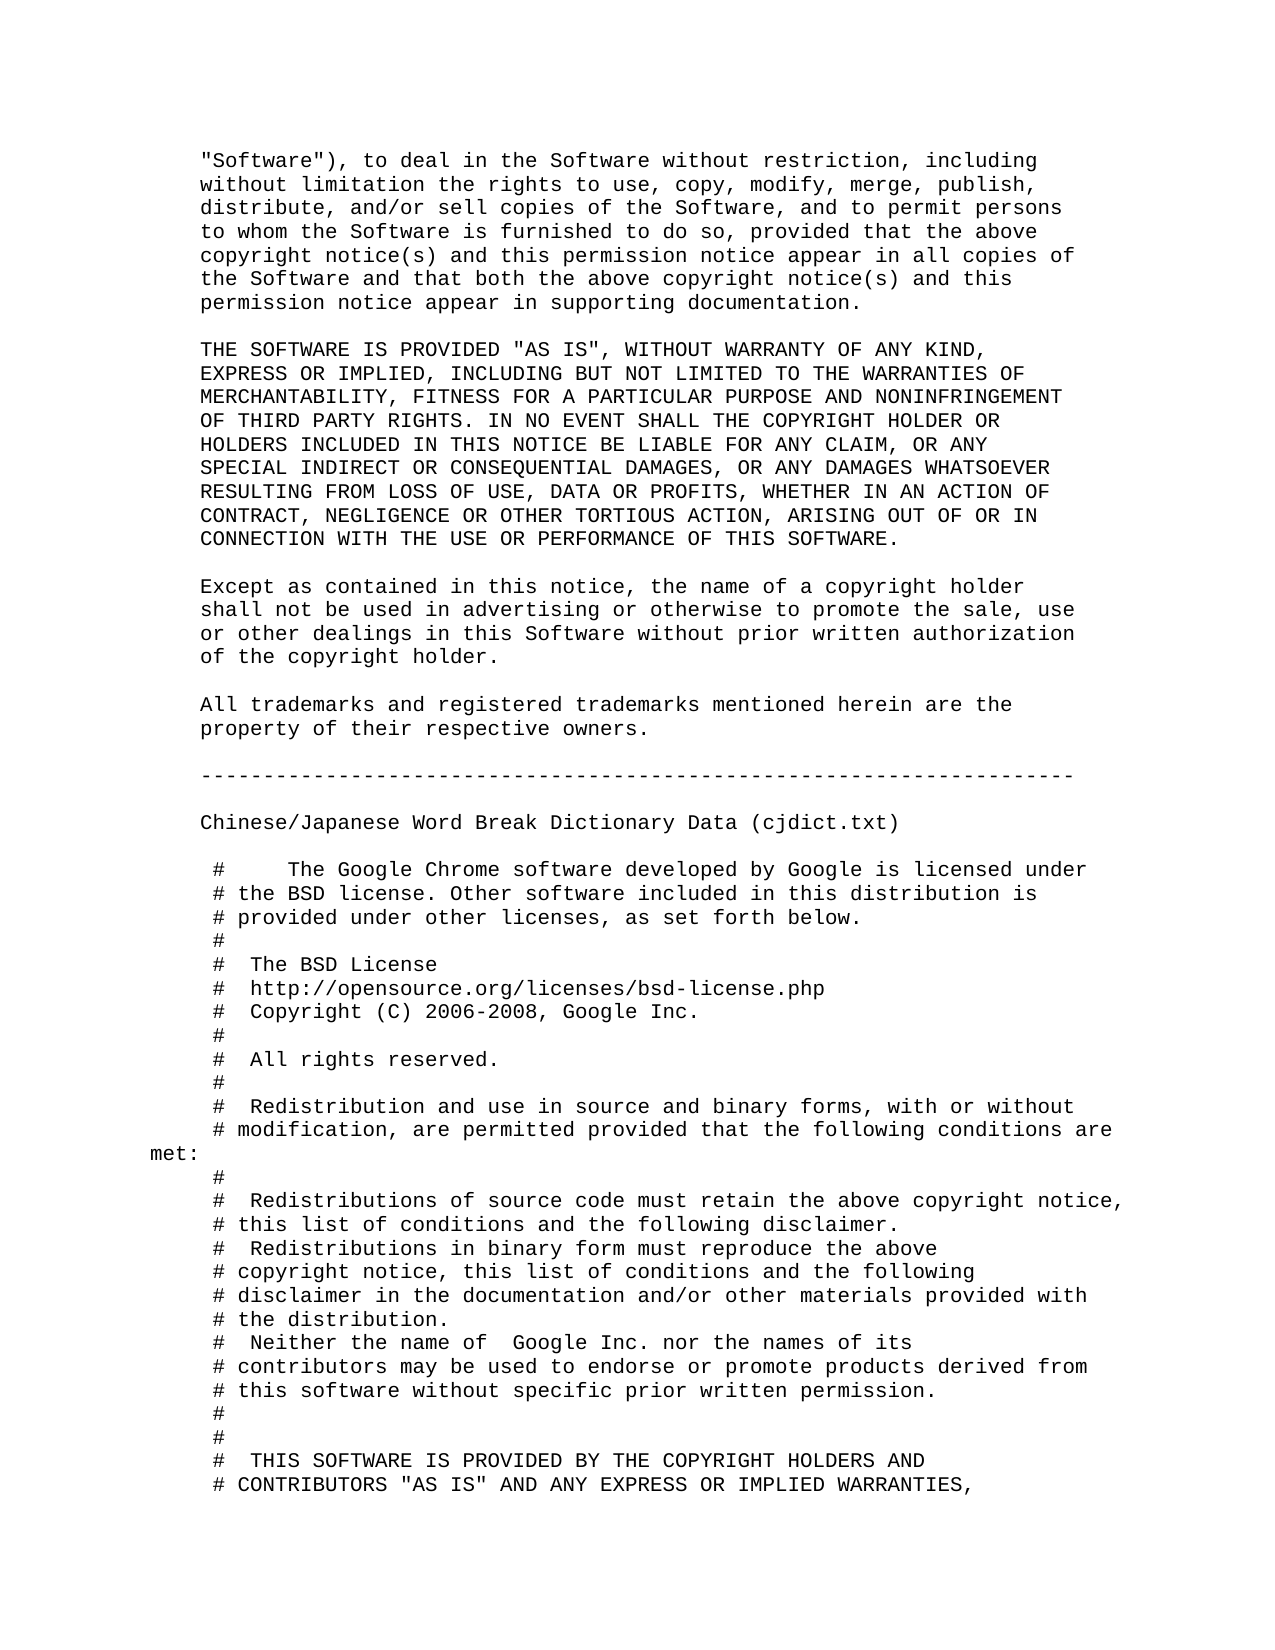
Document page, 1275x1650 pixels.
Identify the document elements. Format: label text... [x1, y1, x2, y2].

text # Copyright (C) 2006-2008, Google Inc. [150, 1001, 1125, 1025]
text Except as contained in this notice, the name of a copyright holder [150, 576, 1125, 599]
text SPECIAL INDIRECT OR CONSEQUENTIAL DAMAGES, OR ANY DAMAGES WHATSOEVER [150, 457, 1125, 481]
text property of their respective owners. [150, 717, 1125, 741]
text distribute, and/or sell copies of the Software, and to permit persons [150, 197, 1125, 221]
text # CONTRIBUTORS "AS IS" AND ANY EXPRESS OR IMPLIED WARRANTIES, [150, 1474, 1125, 1498]
text # provided under other licenses, as set forth below. [150, 907, 1125, 930]
text # Redistribution and use in source and binary forms, with or without [150, 1096, 1125, 1119]
text Chinese/Japanese Word Break Dictionary Data (cjdict.txt) [150, 812, 1125, 836]
text MERCHANTABILITY, FITNESS FOR A PARTICULAR PURPOSE AND NONINFRINGEMENT [150, 386, 1125, 410]
text of the copyright holder. [150, 647, 1125, 670]
text # the distribution. [150, 1309, 1125, 1332]
text # [150, 1167, 1125, 1190]
text or other dealings in this Software without prior written authorization [150, 623, 1125, 647]
text CONTRACT, NEGLIGENCE OR OTHER TORTIOUS ACTION, ARISING OUT OF OR IN [150, 505, 1125, 528]
text # http://opensource.org/licenses/bsd-license.php [150, 978, 1125, 1001]
text # modification, are permitted provided that the following conditions are met: [150, 1119, 1125, 1167]
text # Redistributions of source code must retain the above copyright notice, [150, 1190, 1125, 1214]
text copyright notice(s) and this permission notice appear in all copies of [150, 244, 1125, 268]
text EXPRESS OR IMPLIED, INCLUDING BUT NOT LIMITED TO THE WARRANTIES OF [150, 363, 1125, 386]
text CONNECTION WITH THE USE OR PERFORMANCE OF THIS SOFTWARE. [150, 528, 1125, 552]
text # this software without specific prior written permission. [150, 1379, 1125, 1403]
text # All rights reserved. [150, 1048, 1125, 1072]
text # [150, 1025, 1125, 1048]
text # [150, 1427, 1125, 1451]
text to whom the Software is furnished to do so, provided that the above [150, 221, 1125, 244]
text # The BSD License [150, 954, 1125, 978]
text # the BSD license. Other software included in this distribution is [150, 883, 1125, 907]
text # THIS SOFTWARE IS PROVIDED BY THE COPYRIGHT HOLDERS AND [150, 1451, 1125, 1474]
text # this list of conditions and the following disclaimer. [150, 1214, 1125, 1238]
text # [150, 930, 1125, 954]
text the Software and that both the above copyright notice(s) and this [150, 268, 1125, 292]
text # disclaimer in the documentation and/or other materials provided with [150, 1285, 1125, 1309]
text OF THIRD PARTY RIGHTS. IN NO EVENT SHALL THE COPYRIGHT HOLDER OR [150, 410, 1125, 434]
text THE SOFTWARE IS PROVIDED "AS IS", WITHOUT WARRANTY OF ANY KIND, [150, 339, 1125, 363]
text # copyright notice, this list of conditions and the following [150, 1261, 1125, 1285]
text # Redistributions in binary form must reproduce the above [150, 1238, 1125, 1261]
text # [150, 1072, 1125, 1096]
text # Neither the name of Google Inc. nor the names of its [150, 1332, 1125, 1356]
text permission notice appear in supporting documentation. [150, 292, 1125, 316]
text shall not be used in advertising or otherwise to promote the sale, use [150, 599, 1125, 623]
text # The Google Chrome software developed by Google is licensed under [150, 859, 1125, 883]
text # contributors may be used to endorse or promote products derived from [150, 1356, 1125, 1379]
text HOLDERS INCLUDED IN THIS NOTICE BE LIABLE FOR ANY CLAIM, OR ANY [150, 434, 1125, 457]
text # [150, 1403, 1125, 1427]
text RESULTING FROM LOSS OF USE, DATA OR PROFITS, WHETHER IN AN ACTION OF [150, 481, 1125, 505]
text "Software"), to deal in the Software without restriction, including [150, 150, 1125, 174]
text ---------------------------------------------------------------------- [150, 765, 1125, 788]
text without limitation the rights to use, copy, modify, merge, publish, [150, 174, 1125, 197]
text All trademarks and registered trademarks mentioned herein are the [150, 694, 1125, 717]
